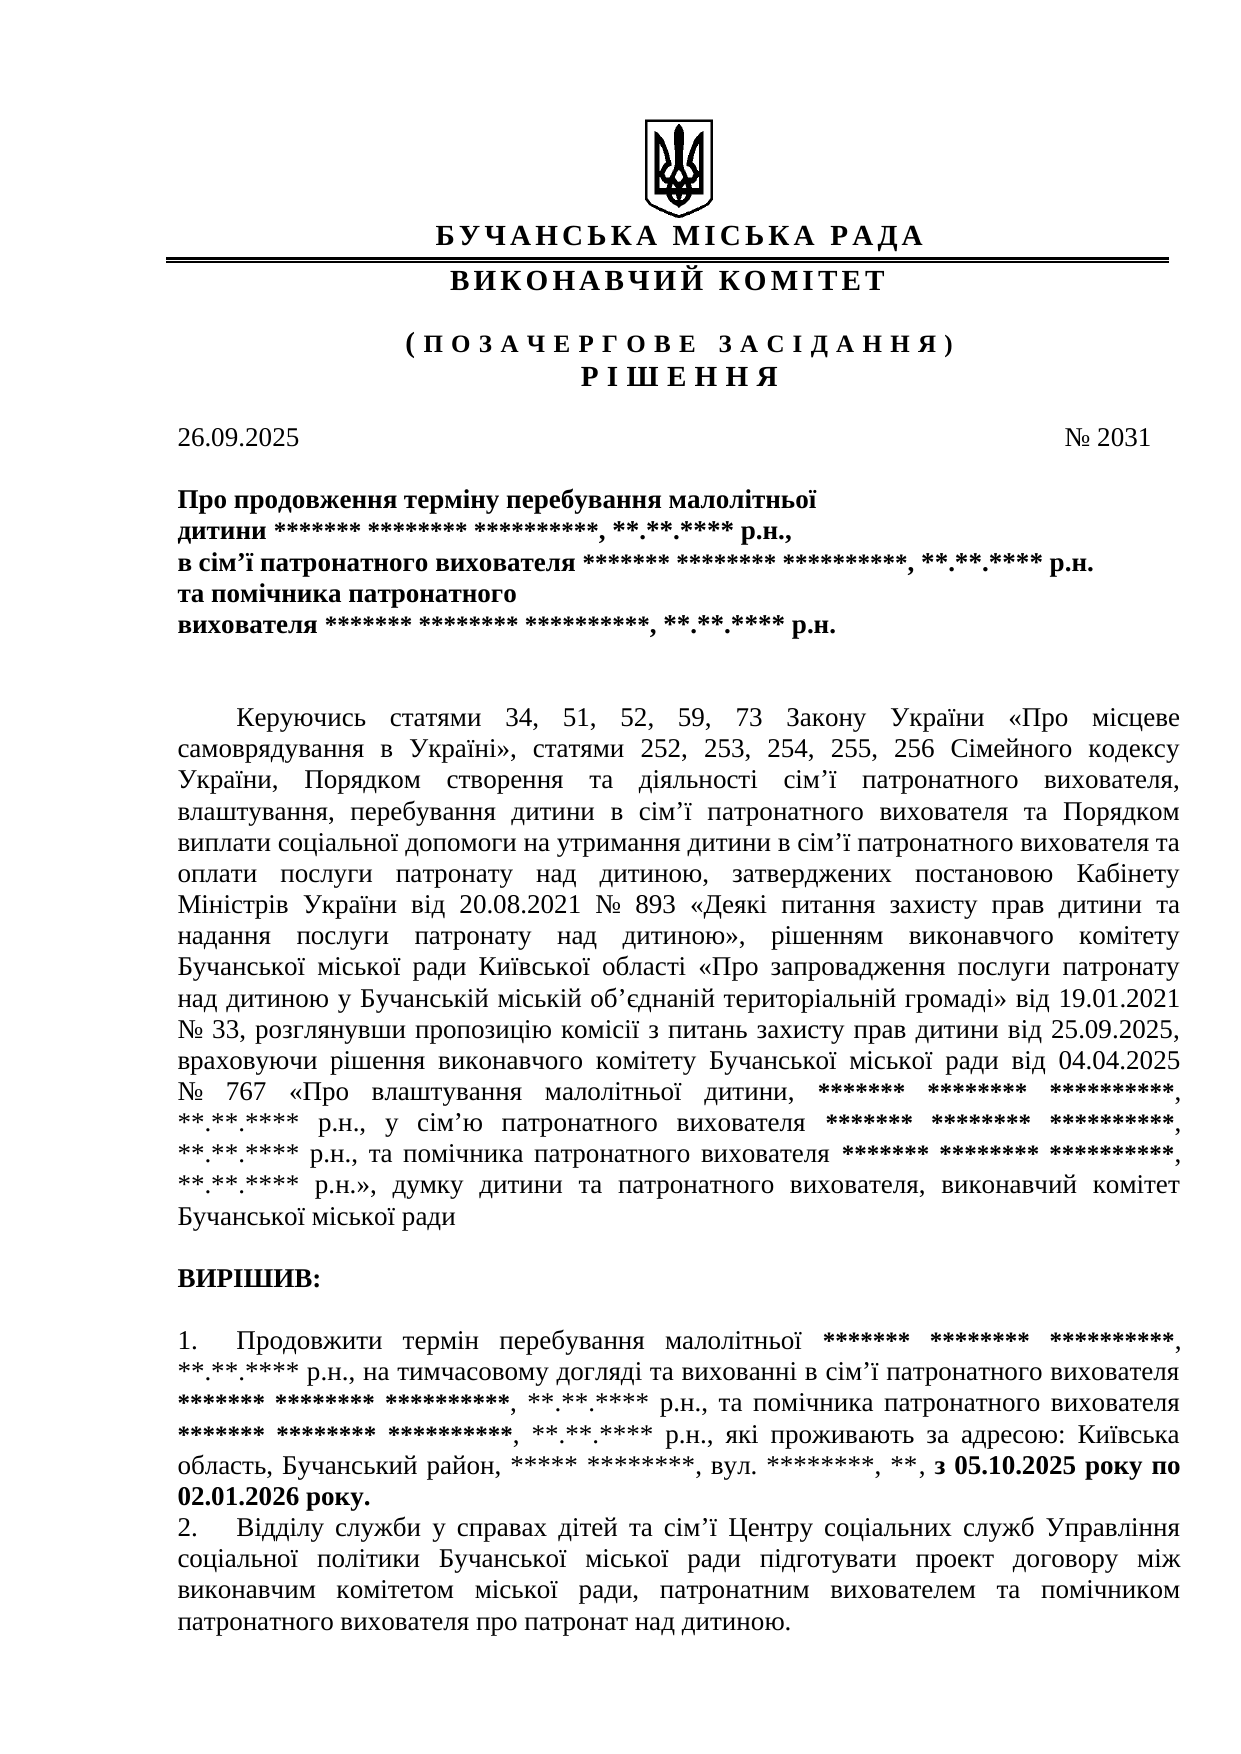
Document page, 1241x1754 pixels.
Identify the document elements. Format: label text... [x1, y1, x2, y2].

table_header № 2031 [679, 421, 1192, 452]
text ВИРІШИВ: [177, 1262, 1181, 1293]
text вихователя ******* ******** **********, **.**.**** р.н. [177, 608, 1181, 639]
list Продовжити термін перебування малолітньої ******* ******** **********, **.**.**** р.н., на тимчасовому догляді та вихованні в сім’ї патронатного вихователя ******* ******** **********, **.**.**** р.н., та помічника патронатного вихователя ******* ******** **********, **.**.**** р.н., які проживають за адресою: Київська область, Бучанський район, ***** ********, вул. ********, **, з 05.10.2025 року по 02.01.2026 року. [177, 1324, 1181, 1511]
text (ПОЗАЧЕРГОВЕ ЗАСІДАННЯ) [177, 325, 1181, 359]
text Про продовження терміну перебування малолітньої [177, 483, 1181, 514]
text РІШЕННЯ [177, 359, 1181, 392]
table_header 26.09.2025 [166, 421, 679, 452]
list Відділу служби у справах дітей та сім’ї Центру соціальних служб Управління соціальної політики Бучанської міської ради підготувати проект договору між виконавчим комітетом міської ради, патронатним вихователем та помічником патронатного вихователя про патронат над дитиною. [177, 1511, 1181, 1636]
picture [643, 118, 715, 219]
text БУЧАНСЬКА МІСЬКА РАДА [177, 218, 1181, 252]
table_header ВИКОНАВЧИЙ КОМІТЕТ [166, 263, 1169, 325]
text в сім’ї патронатного вихователя ******* ******** **********, **.**.**** р.н. [177, 546, 1181, 577]
text Керуючись статями 34, 51, 52, 59, 73 Закону України «Про місцеве самоврядування в Україні», статями 252, 253, 254, 255, 256 Сімейного кодексу України, Порядком створення та діяльності сім’ї патронатного вихователя, влаштування, перебування дитини в сім’ї патронатного вихователя та Порядком виплати соціальної допомоги на утримання дитини в сім’ї патронатного вихователя та оплати послуги патронату над дитиною, затверджених постановою Кабінету Міністрів України від 20.08.2021 № 893 «Деякі питання захисту прав дитини та надання послуги патронату над дитиною», рішенням виконавчого комітету Бучанської міської ради Київської області «Про запровадження послуги патронату над дитиною у Бучанській міській об’єднаній територіальній громаді» від 19.01.2021 № 33, розглянувши пропозицію комісії з питань захисту прав дитини від 25.09.2025, враховуючи рішення виконавчого комітету Бучанської міської ради від 04.04.2025 № 767 «Про влаштування малолітньої дитини, ******* ******** **********, **.**.**** р.н., у сім’ю патронатного вихователя ******* ******** **********, **.**.**** р.н., та помічника патронатного вихователя ******* ******** **********, **.**.**** р.н.», думку дитини та патронатного вихователя, виконавчий комітет Бучанської міської ради [177, 701, 1181, 1231]
text та помічника патронатного [177, 577, 1181, 608]
text дитини ******* ******** **********, **.**.**** р.н., [177, 514, 1181, 546]
